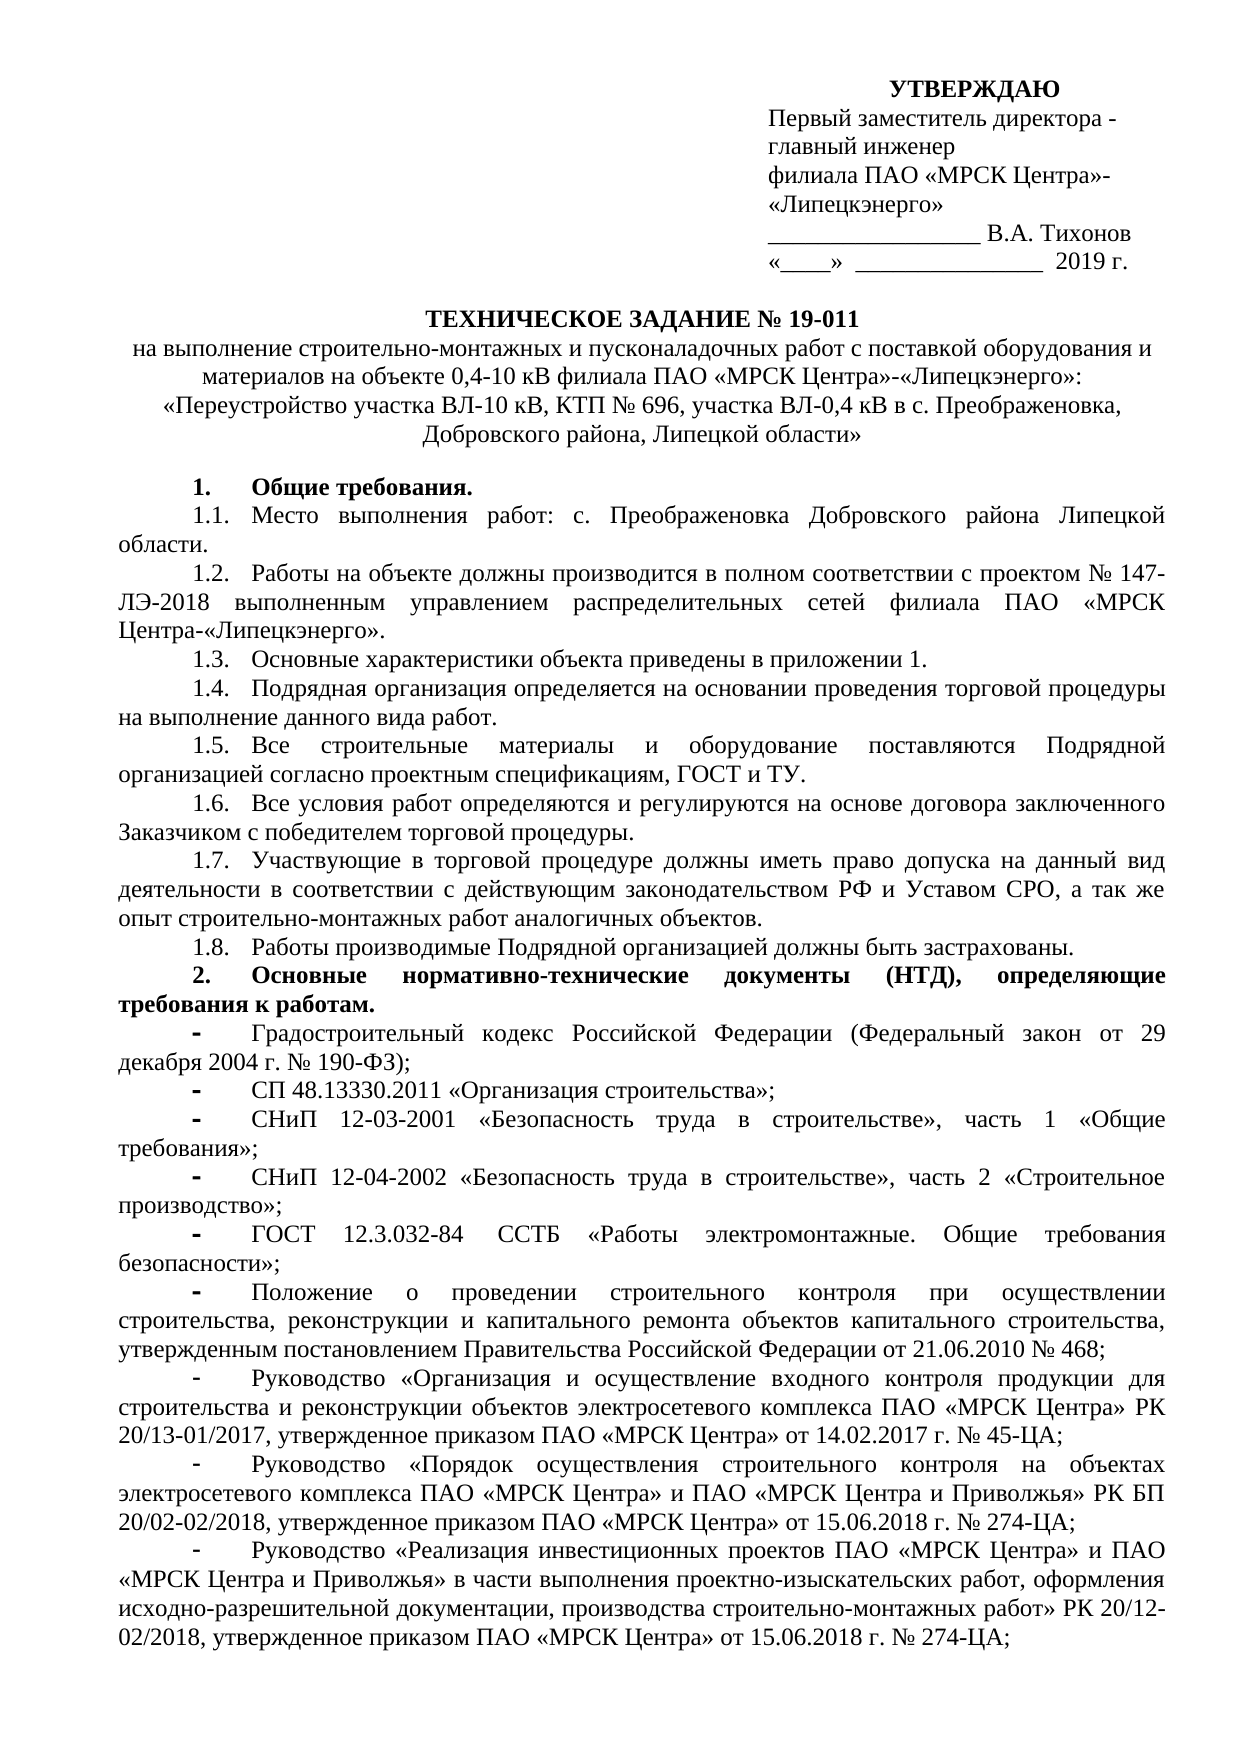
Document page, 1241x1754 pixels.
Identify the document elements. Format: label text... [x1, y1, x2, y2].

list СНиП 12-04-2002 «Безопасность труда в строительстве», часть 2 «Строительное производство»; [118, 1162, 1166, 1219]
list Руководство «Организация и осуществление входного контроля продукции для строительства и реконструкции объектов электросетевого комплекса ПАО «МРСК Центра» РК 20/13-01/2017, утвержденное приказом ПАО «МРСК Центра» от 14.02.2017 г. № 45-ЦА; [118, 1363, 1166, 1449]
text филиала ПАО «МРСК Центра»- [118, 160, 1166, 189]
list Все строительные материалы и оборудование поставляются Подрядной организацией согласно проектным спецификациям, ГОСТ и ТУ. [118, 730, 1166, 788]
text «Липецкэнерго» [118, 189, 1166, 218]
list Положение о проведении строительного контроля при осуществлении строительства, реконструкции и капитального ремонта объектов капитального строительства, утвержденным постановлением Правительства Российской Федерации от 21.06.2010 № 468; [118, 1277, 1166, 1363]
list Место выполнения работ: с. Преображеновка Добровского района Липецкой области. [118, 500, 1166, 558]
text УТВЕРЖДАЮ [118, 74, 1166, 103]
text «____» _______________ 2019 г. [118, 246, 1166, 275]
list Общие требования. [118, 472, 1166, 500]
list Градостроительный кодекс Российской Федерации (Федеральный закон от 29 декабря 2004 г. № 190-ФЗ); [118, 1018, 1166, 1075]
list Руководство «Порядок осуществления строительного контроля на объектах электросетевого комплекса ПАО «МРСК Центра» и ПАО «МРСК Центра и Приволжья» РК БП 20/02-02/2018, утвержденное приказом ПАО «МРСК Центра» от 15.06.2018 г. № 274-ЦА; [118, 1449, 1166, 1535]
text _________________ В.А. Тихонов [118, 218, 1166, 246]
text на выполнение строительно-монтажных и пусконаладочных работ с поставкой оборудования и материалов на объекте 0,4-10 кВ филиала ПАО «МРСК Центра»-«Липецкэнерго»: «Переустройство участка ВЛ-10 кВ, КТП № 696, участка ВЛ-0,4 кВ в с. Преображеновка, Добровского района, Липецкой области» [118, 333, 1166, 448]
list СНиП 12-03-2001 «Безопасность труда в строительстве», часть 1 «Общие требования»; [118, 1104, 1166, 1162]
text главный инженер [118, 131, 1166, 160]
list СП 48.13330.2011 «Организация строительства»; [118, 1075, 1166, 1104]
list Подрядная организация определяется на основании проведения торговой процедуры на выполнение данного вида работ. [118, 673, 1166, 730]
list Основные характеристики объекта приведены в приложении 1. [118, 644, 1166, 673]
list ГОСТ 12.3.032-84 ССТБ «Работы электромонтажные. Общие требования безопасности»; [118, 1219, 1166, 1277]
list Работы производимые Подрядной организацией должны быть застрахованы. [118, 932, 1166, 960]
subtitle ТЕХНИЧЕСКОЕ ЗАДАНИЕ № 19-011 [118, 304, 1166, 333]
list Все условия работ определяются и регулируются на основе договора заключенного Заказчиком с победителем торговой процедуры. [118, 788, 1166, 845]
list Руководство «Реализация инвестиционных проектов ПАО «МРСК Центра» и ПАО «МРСК Центра и Приволжья» в части выполнения проектно-изыскательских работ, оформления исходно-разрешительной документации, производства строительно-монтажных работ» РК 20/12-02/2018, утвержденное приказом ПАО «МРСК Центра» от 15.06.2018 г. № 274-ЦА; [118, 1535, 1166, 1650]
list Участвующие в торговой процедуре должны иметь право допуска на данный вид деятельности в соответствии с действующим законодательством РФ и Уставом СРО, а так же опыт строительно-монтажных работ аналогичных объектов. [118, 845, 1166, 932]
list Основные нормативно-технические документы (НТД), определяющие требования к работам. [118, 960, 1166, 1018]
list Работы на объекте должны производится в полном соответствии с проектом № 147-ЛЭ-2018 выполненным управлением распределительных сетей филиала ПАО «МРСК Центра-«Липецкэнерго». [118, 558, 1166, 644]
text Первый заместитель директора - [118, 103, 1166, 131]
